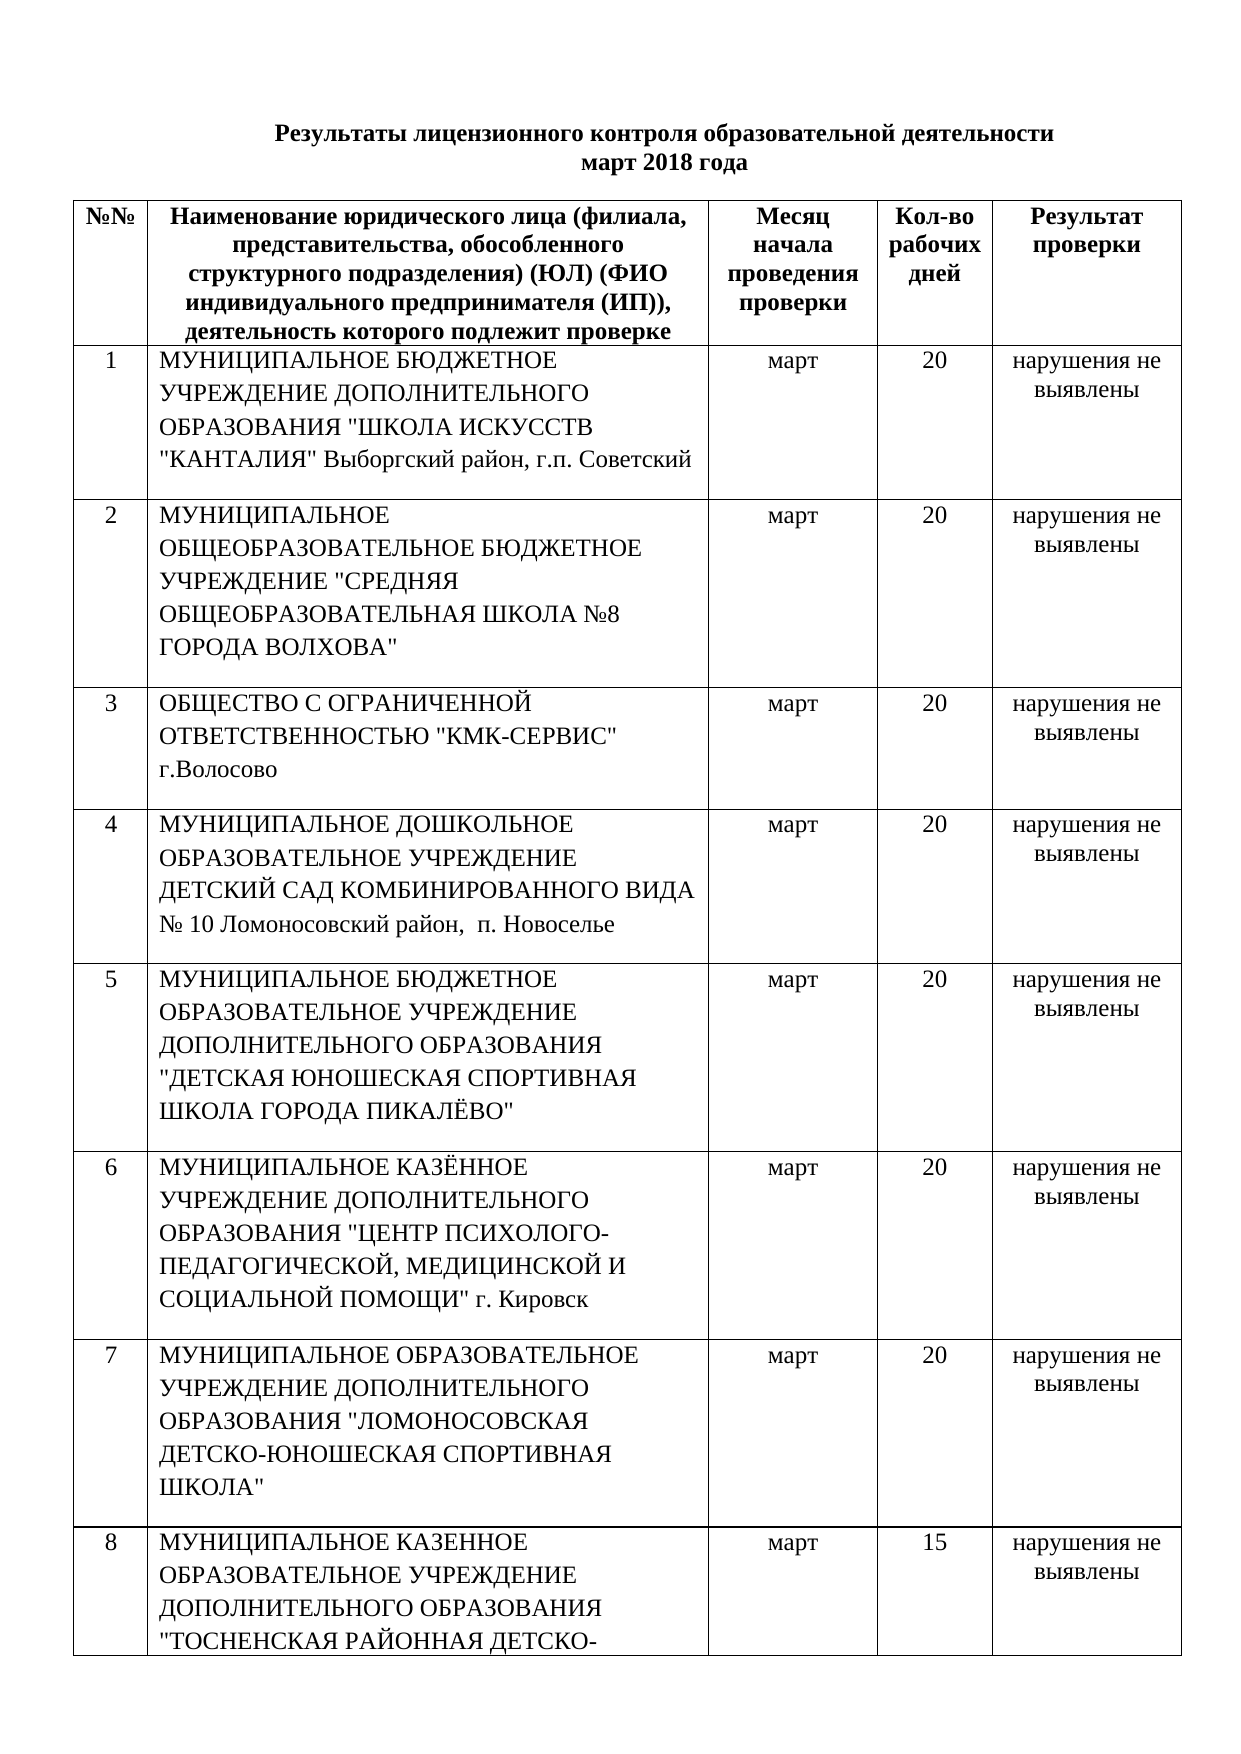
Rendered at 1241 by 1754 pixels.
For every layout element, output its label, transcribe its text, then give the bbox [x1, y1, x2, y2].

table_cell 8 [74, 1528, 147, 1655]
table_cell 15 [878, 1528, 992, 1655]
table_cell 6 [74, 1152, 147, 1339]
table_header Кол-во рабочих дней [878, 201, 992, 344]
table_cell 4 [74, 810, 147, 963]
table_cell март [709, 1340, 877, 1526]
table_cell март [709, 1152, 877, 1339]
text Результаты лицензионного контроля образовательной деятельности [177, 118, 1152, 147]
table_cell МУНИЦИПАЛЬНОЕ ОБРАЗОВАТЕЛЬНОЕ УЧРЕЖДЕНИЕ ДОПОЛНИТЕЛЬНОГО ОБРАЗОВАНИЯ "ЛОМОНОСОВСКАЯ ДЕТСКО-ЮНОШЕСКАЯ СПОРТИВНАЯ ШКОЛА" [148, 1340, 708, 1526]
table_cell МУНИЦИПАЛЬНОЕ БЮДЖЕТНОЕ УЧРЕЖДЕНИЕ ДОПОЛНИТЕЛЬНОГО ОБРАЗОВАНИЯ "ШКОЛА ИСКУССТВ "КАНТАЛИЯ" Выборгский район, г.п. Советский [148, 346, 708, 499]
table_cell МУНИЦИПАЛЬНОЕ КАЗЕННОЕ ОБРАЗОВАТЕЛЬНОЕ УЧРЕЖДЕНИЕ ДОПОЛНИТЕЛЬНОГО ОБРАЗОВАНИЯ "ТОСНЕНСКАЯ РАЙОННАЯ ДЕТСКО-ЮНОШЕСКАЯ СПОРТИВНАЯ ШКОЛА № 1" [148, 1528, 708, 1655]
table_cell 1 [74, 346, 147, 499]
table_cell 20 [878, 346, 992, 499]
table_cell нарушения не выявлены [993, 500, 1181, 687]
table_cell МУНИЦИПАЛЬНОЕ БЮДЖЕТНОЕ ОБРАЗОВАТЕЛЬНОЕ УЧРЕЖДЕНИЕ ДОПОЛНИТЕЛЬНОГО ОБРАЗОВАНИЯ "ДЕТСКАЯ ЮНОШЕСКАЯ СПОРТИВНАЯ ШКОЛА ГОРОДА ПИКАЛЁВО" [148, 964, 708, 1151]
table_cell март [709, 1528, 877, 1655]
table_cell 20 [878, 688, 992, 808]
table_cell нарушения не выявлены [993, 1528, 1181, 1655]
table_cell нарушения не выявлены [993, 964, 1181, 1151]
table_cell нарушения не выявлены [993, 810, 1181, 963]
table_cell ОБЩЕСТВО С ОГРАНИЧЕННОЙ ОТВЕТСТВЕННОСТЬЮ "КМК-СЕРВИС" г.Волосово [148, 688, 708, 808]
table_cell МУНИЦИПАЛЬНОЕ КАЗЁННОЕ УЧРЕЖДЕНИЕ ДОПОЛНИТЕЛЬНОГО ОБРАЗОВАНИЯ "ЦЕНТР ПСИХОЛОГО-ПЕДАГОГИЧЕСКОЙ, МЕДИЦИНСКОЙ И СОЦИАЛЬНОЙ ПОМОЩИ" г. Кировск [148, 1152, 708, 1339]
table_cell нарушения не выявлены [993, 1340, 1181, 1526]
table_header Результат проверки [993, 201, 1181, 344]
table_header №№ [74, 201, 147, 344]
table_cell нарушения не выявлены [993, 1152, 1181, 1339]
table_cell нарушения не выявлены [993, 688, 1181, 808]
table_cell 20 [878, 500, 992, 687]
table_cell 20 [878, 1152, 992, 1339]
table_cell 2 [74, 500, 147, 687]
table_cell март [709, 688, 877, 808]
table_header Месяц начала проведения проверки [709, 201, 877, 344]
table_cell 20 [878, 810, 992, 963]
table_cell 3 [74, 688, 147, 808]
table_cell МУНИЦИПАЛЬНОЕ ОБЩЕОБРАЗОВАТЕЛЬНОЕ БЮДЖЕТНОЕ УЧРЕЖДЕНИЕ "СРЕДНЯЯ ОБЩЕОБРАЗОВАТЕЛЬНАЯ ШКОЛА №8 ГОРОДА ВОЛХОВА" [148, 500, 708, 687]
table_cell март [709, 964, 877, 1151]
table_cell март [709, 346, 877, 499]
table_cell 7 [74, 1340, 147, 1526]
table_cell МУНИЦИПАЛЬНОЕ ДОШКОЛЬНОЕ ОБРАЗОВАТЕЛЬНОЕ УЧРЕЖДЕНИЕ ДЕТСКИЙ САД КОМБИНИРОВАННОГО ВИДА № 10 Ломоносовский район, п. Новоселье [148, 810, 708, 963]
table_cell март [709, 810, 877, 963]
text март 2018 года [177, 147, 1152, 176]
table_cell 5 [74, 964, 147, 1151]
table_cell 20 [878, 1340, 992, 1526]
table_cell март [709, 500, 877, 687]
table_header Наименование юридического лица (филиала, представительства, обособленного структурного подразделения) (ЮЛ) (ФИО индивидуального предпринимателя (ИП)), деятельность которого подлежит проверке [148, 201, 708, 344]
table_cell нарушения не выявлены [993, 346, 1181, 499]
table_cell 20 [878, 964, 992, 1151]
